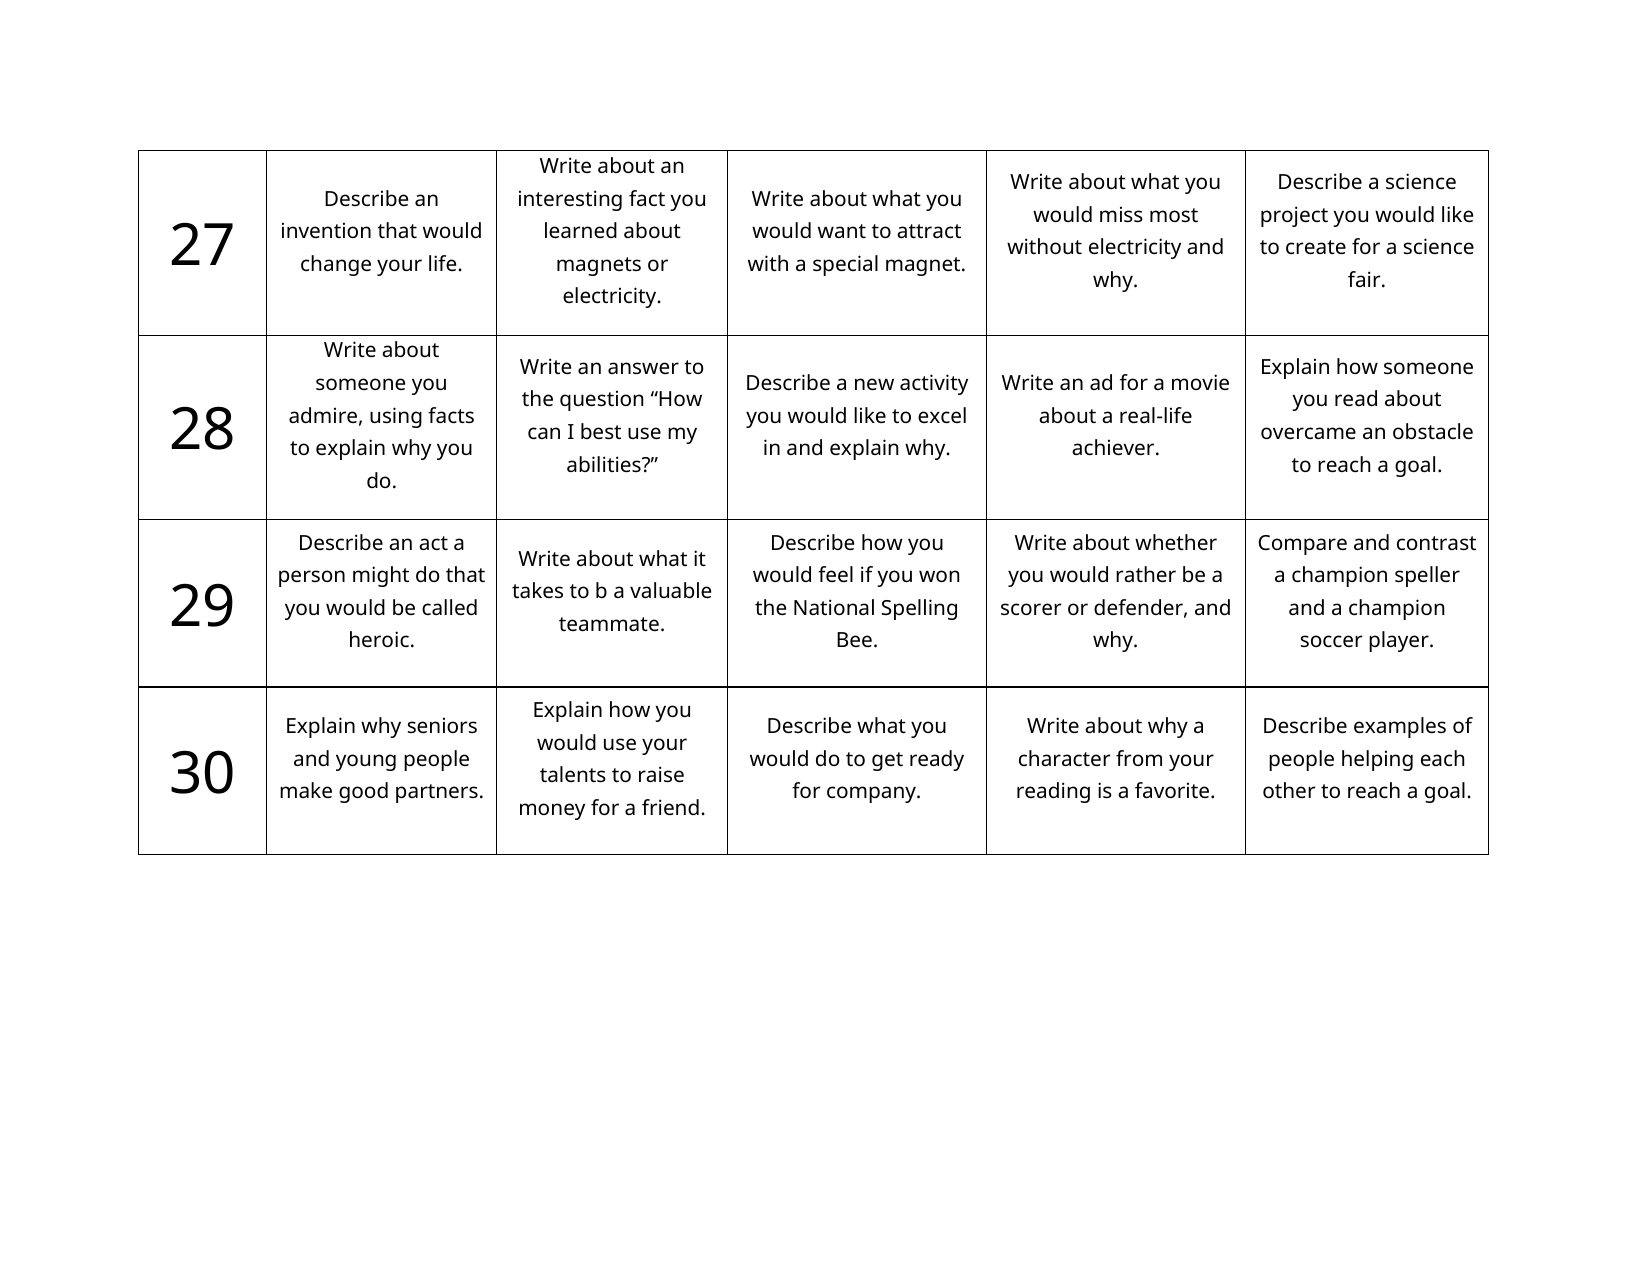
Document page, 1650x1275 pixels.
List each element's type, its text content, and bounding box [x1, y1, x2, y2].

table_cell 30 [139, 688, 266, 853]
table_cell Describe how you would feel if you won the National Spelling Bee. [728, 520, 986, 686]
table_cell 29 [139, 520, 266, 686]
table_cell 28 [139, 336, 266, 519]
table_cell Describe an act a person might do that you would be called heroic. [267, 520, 496, 686]
table_cell Write about what you would miss most without electricity and why. [987, 151, 1245, 334]
table_cell Explain how you would use your talents to raise money for a friend. [497, 688, 727, 853]
table_cell Describe an invention that would change your life. [267, 151, 496, 334]
table_cell Write about what it takes to b a valuable teammate. [497, 520, 727, 686]
table_cell Write about an interesting fact you learned about magnets or electricity. [497, 151, 727, 334]
table_cell Write about why a character from your reading is a favorite. [987, 688, 1245, 853]
table_cell Explain why seniors and young people make good partners. [267, 688, 496, 853]
table_cell Describe what you would do to get ready for company. [728, 688, 986, 853]
table_cell Write an answer to the question “How can I best use my abilities?” [497, 336, 727, 519]
table_cell Write about someone you admire, using facts to explain why you do. [267, 336, 496, 519]
table_cell Describe examples of people helping each other to reach a goal. [1246, 688, 1488, 853]
table_cell Write an ad for a movie about a real-life achiever. [987, 336, 1245, 519]
table_cell Describe a science project you would like to create for a science fair. [1246, 151, 1488, 334]
table_cell 27 [139, 151, 266, 334]
table_cell Describe a new activity you would like to excel in and explain why. [728, 336, 986, 519]
table_cell Explain how someone you read about overcame an obstacle to reach a goal. [1246, 336, 1488, 519]
table_cell Compare and contrast a champion speller and a champion soccer player. [1246, 520, 1488, 686]
table_cell Write about what you would want to attract with a special magnet. [728, 151, 986, 334]
table_cell Write about whether you would rather be a scorer or defender, and why. [987, 520, 1245, 686]
